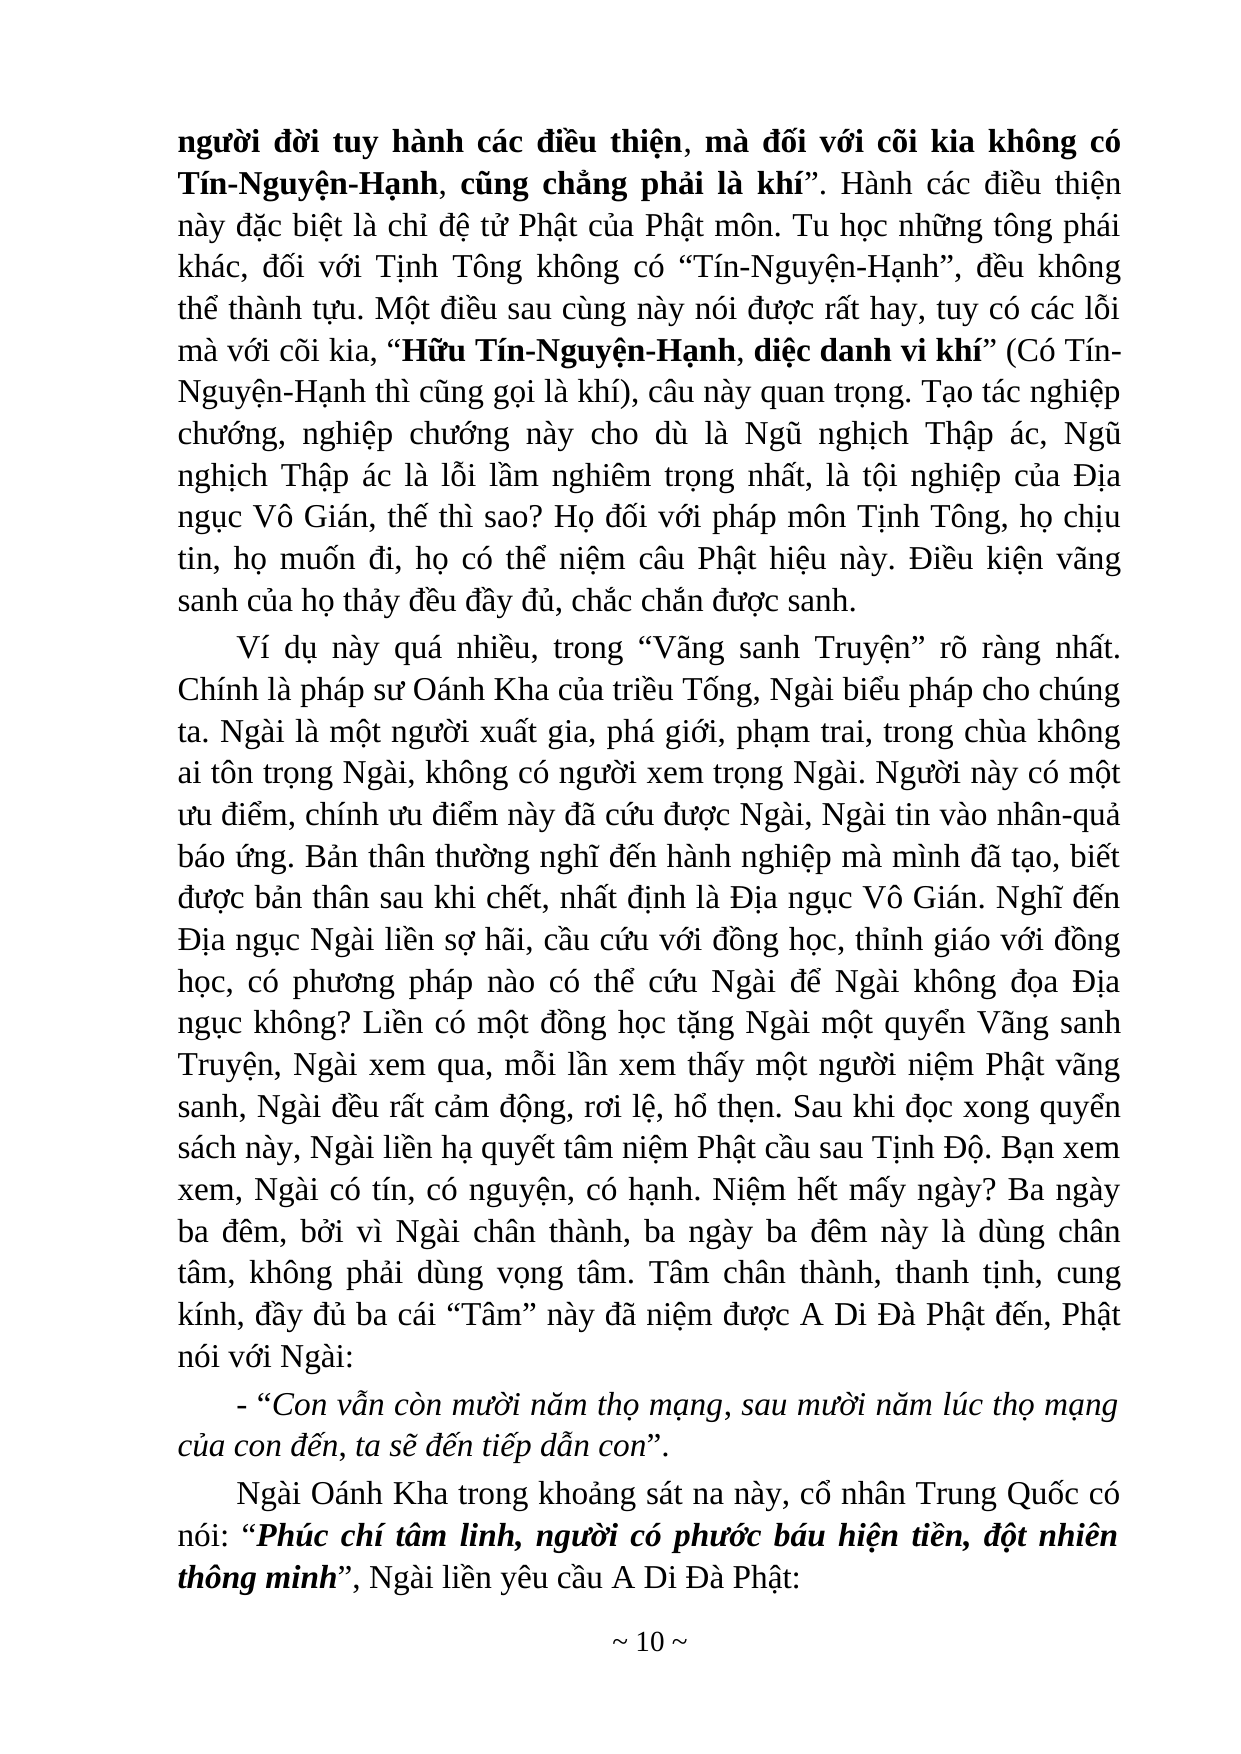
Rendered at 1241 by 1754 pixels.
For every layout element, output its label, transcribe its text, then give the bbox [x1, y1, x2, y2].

text - “Con vẫn còn mười năm thọ mạng, sau mười năm lúc thọ mạng của con đến, ta sẽ đến tiếp dẫn con”. [177, 1381, 1122, 1464]
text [177, 118, 1122, 618]
text Ví dụ này quá nhiều, trong “Vãng sanh Truyện” rõ ràng nhất. Chính là pháp sư Oánh Kha của triều Tống, Ngài biểu pháp cho chúng ta. Ngài là một người xuất gia, phá giới, phạm trai, trong chùa không ai tôn trọng Ngài, không có người xem trọng Ngài. Người này có một ưu điểm, chính ưu điểm này đã cứu được Ngài, Ngài tin vào nhân-quả báo ứng. Bản thân thường nghĩ đến hành nghiệp mà mình đã tạo, biết được bản thân sau khi chết, nhất định là Địa ngục Vô Gián. Nghĩ đến Địa ngục Ngài liền sợ hãi, cầu cứu với đồng học, thỉnh giáo với đồng học, có phương pháp nào có thể cứu Ngài để Ngài không đọa Địa ngục không? Liền có một đồng học tặng Ngài một quyển Vãng sanh Truyện, Ngài xem qua, mỗi lần xem thấy một người niệm Phật vãng sanh, Ngài đều rất cảm động, rơi lệ, hổ thẹn. Sau khi đọc xong quyển sách này, Ngài liền hạ quyết tâm niệm Phật cầu sau Tịnh Độ. Bạn xem xem, Ngài có tín, có nguyện, có hạnh. Niệm hết mấy ngày? Ba ngày ba đêm, bởi vì Ngài chân thành, ba ngày ba đêm này là dùng chân tâm, không phải dùng vọng tâm. Tâm chân thành, thanh tịnh, cung kính, đầy đủ ba cái “Tâm” này đã niệm được A Di Đà Phật đến, Phật nói với Ngài: [177, 624, 1122, 1374]
text Ngài Oánh Kha trong khoảng sát na này, cổ nhân Trung Quốc có nói: “Phúc chí tâm linh, người có phước báu hiện tiền, đột nhiên thông minh”, Ngài liền yêu cầu A Di Đà Phật: [177, 1470, 1122, 1595]
